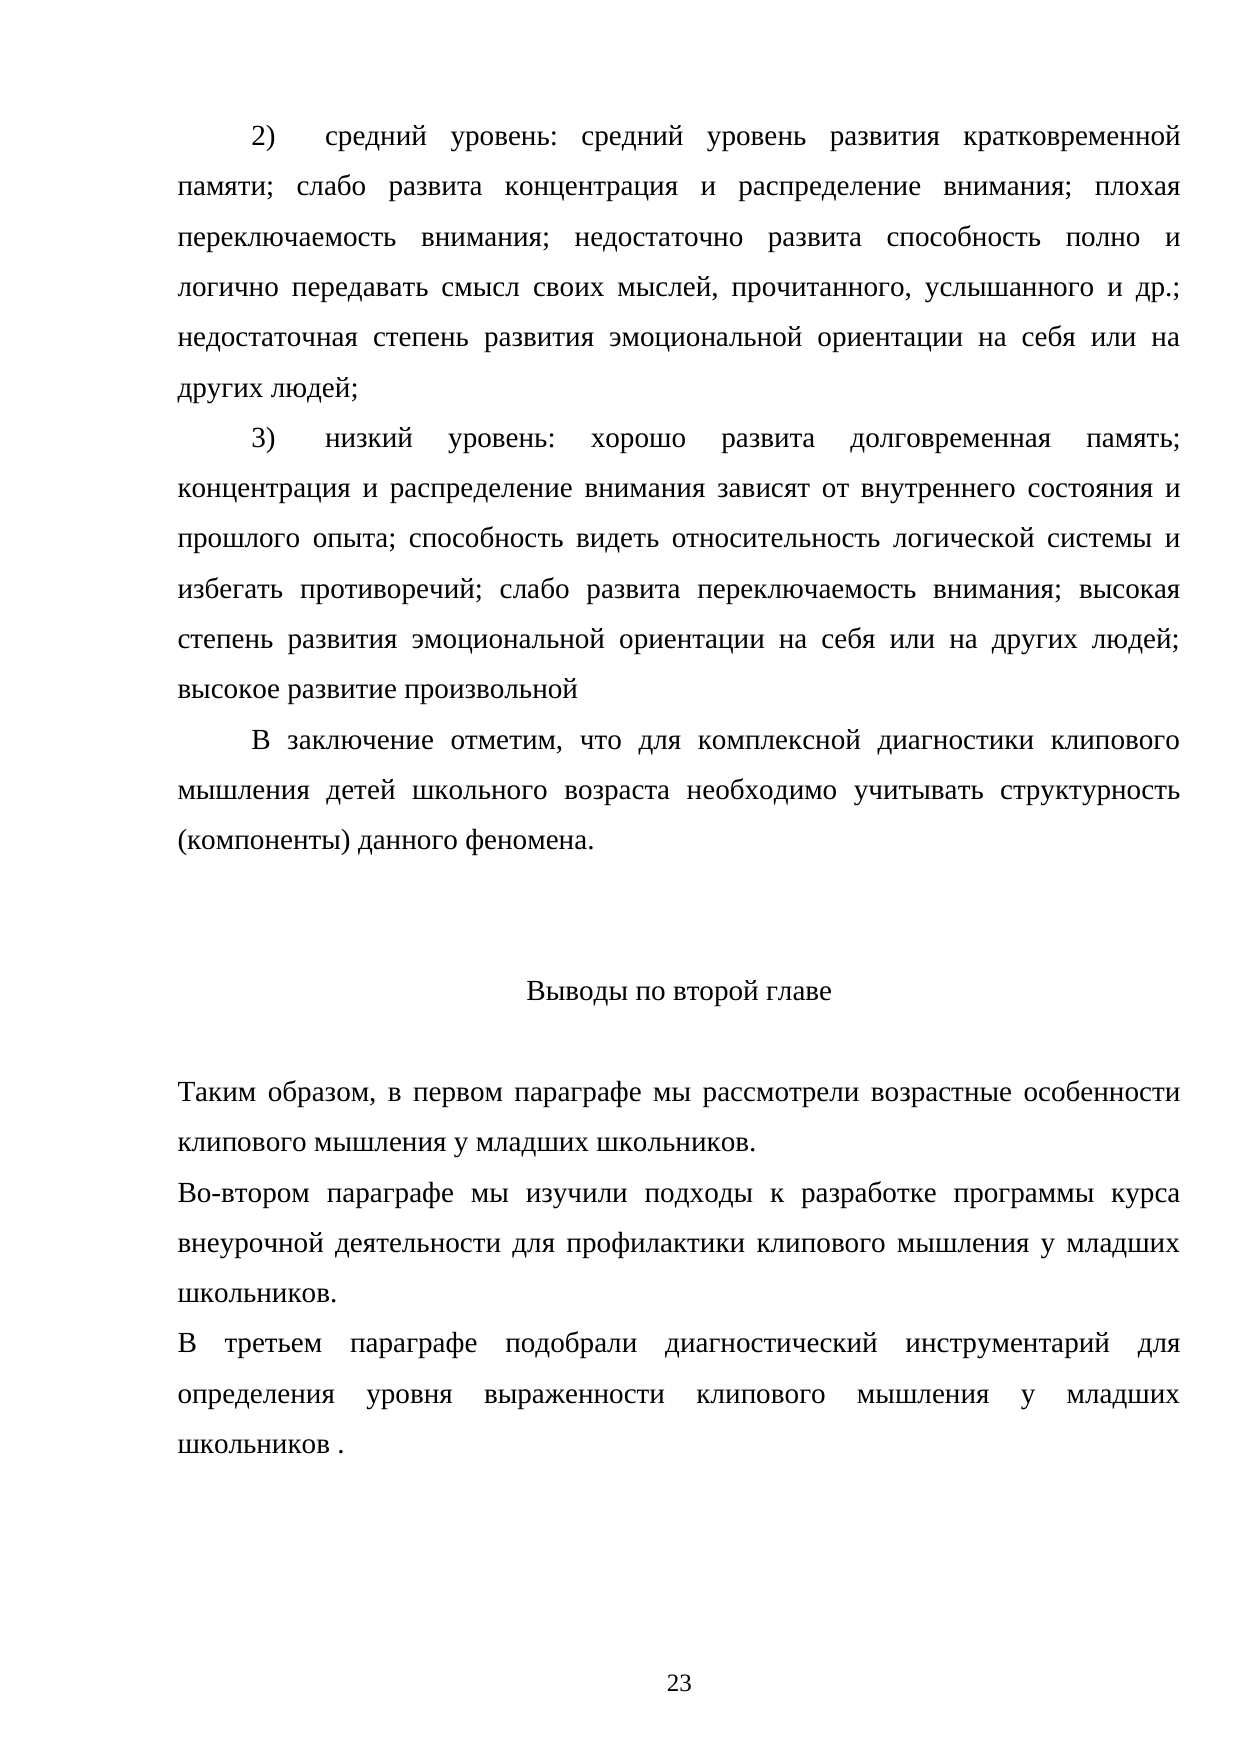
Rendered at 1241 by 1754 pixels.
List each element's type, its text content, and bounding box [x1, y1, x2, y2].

text Выводы по второй главе [177, 973, 1181, 1007]
list средний уровень: средний уровень развития кратковременной памяти; слабо развита концентрация и распределение внимания; плохая переключаемость внимания; недостаточно развита способность полно и логично передавать смысл своих мыслей, прочитанного, услышанного и др.; недостаточная степень развития эмоциональной ориентации на себя или на других людей; [177, 118, 1181, 403]
text Таким образом, в первом параграфе мы рассмотрели возрастные особенности клипового мышления у младших школьников. [177, 1074, 1181, 1158]
text Во-втором параграфе мы изучили подходы к разработке программы курса внеурочной деятельности для профилактики клипового мышления у младших школьников. [177, 1175, 1181, 1309]
text В заключение отметим, что для комплексной диагностики клипового мышления детей школьного возраста необходимо учитывать структурность (компоненты) данного феномена. [177, 722, 1181, 856]
list низкий уровень: хорошо развита долговременная память; концентрация и распределение внимания зависят от внутреннего состояния и прошлого опыта; способность видеть относительность логической системы и избегать противоречий; слабо развита переключаемость внимания; высокая степень развития эмоциональной ориентации на себя или на других людей; высокое развитие произвольной [177, 420, 1181, 705]
text В третьем параграфе подобрали диагностический инструментарий для определения уровня выраженности клипового мышления у младших школьников . [177, 1326, 1181, 1460]
